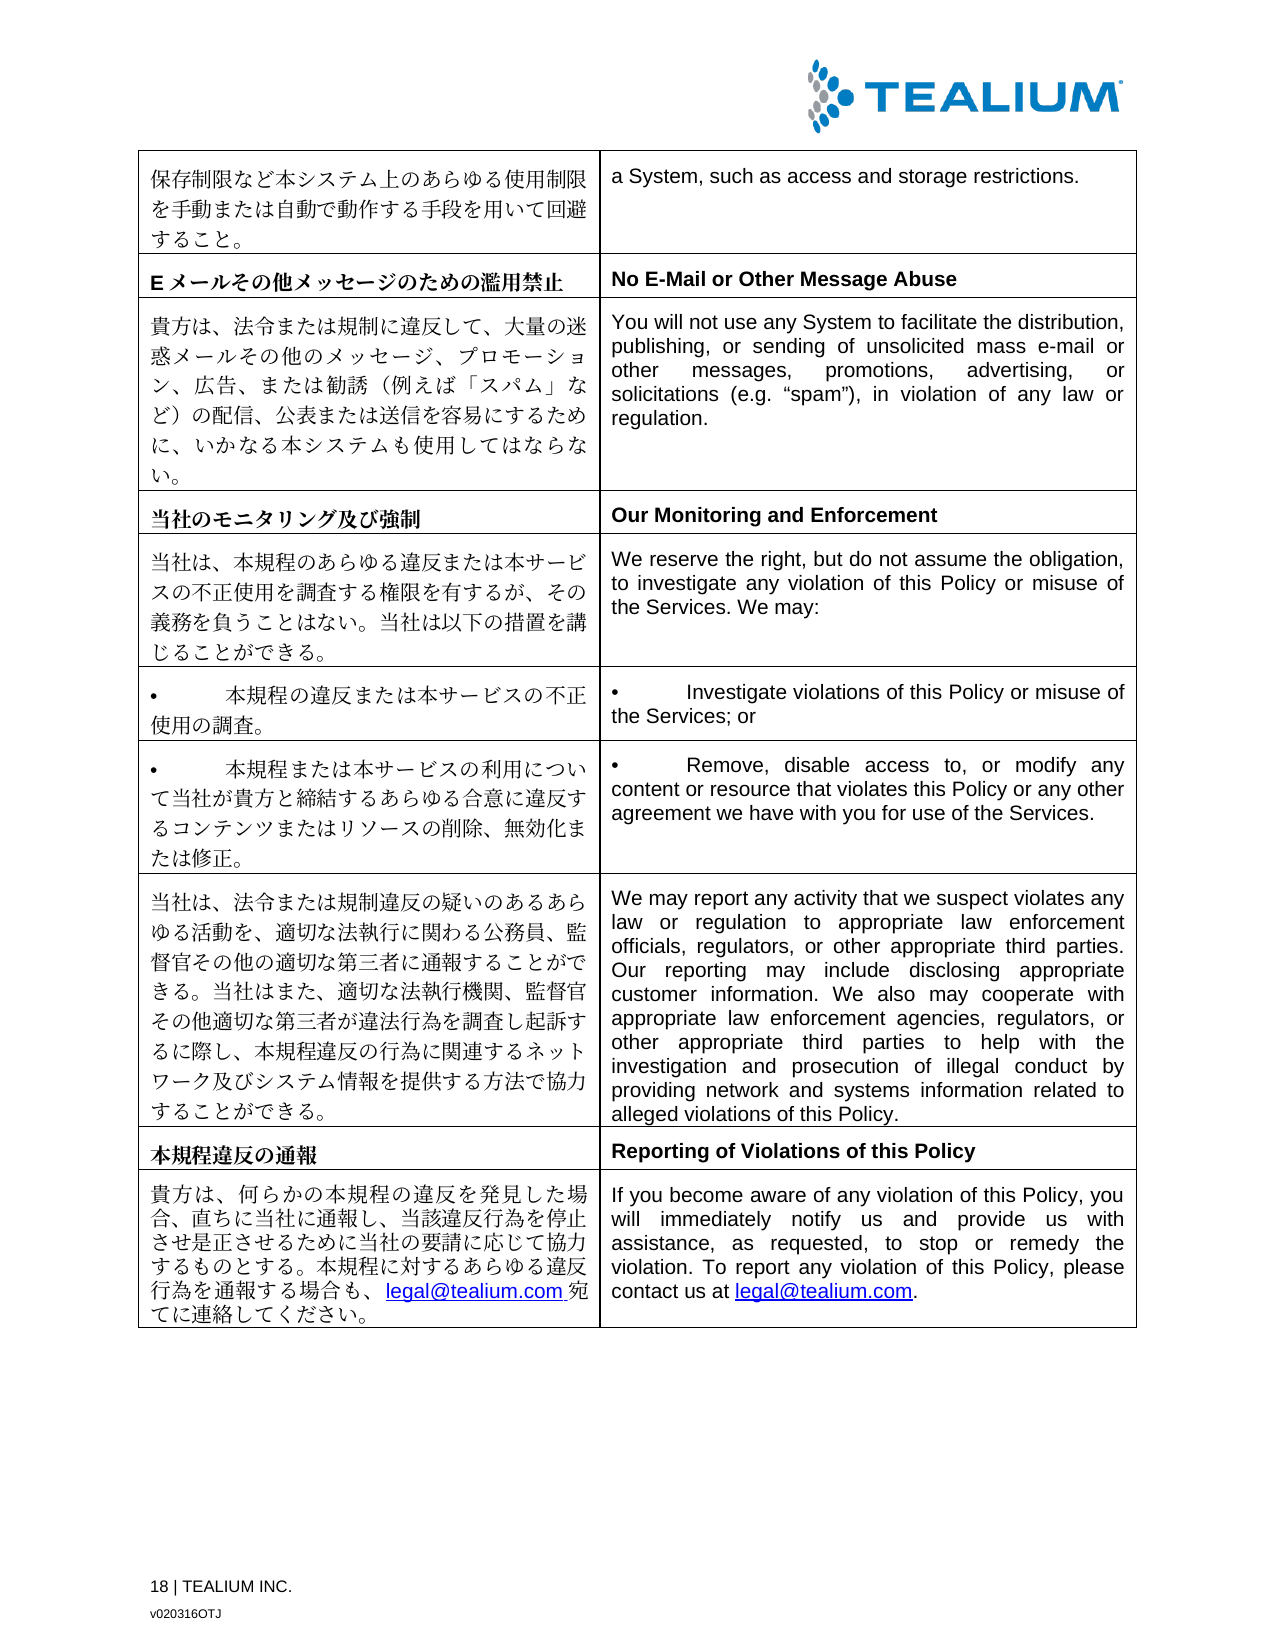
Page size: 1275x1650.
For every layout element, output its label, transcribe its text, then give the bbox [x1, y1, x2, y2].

table_cell • システム制限の回避。アクセス制限や保存制限など本システム上のあらゆる使用制限を手動または自動で動作する手段を用いて回避すること。 [139, 151, 599, 253]
table_cell You will not use any System to facilitate the distribution, publishing, or sending of unsolicited mass e-mail or other messages, promotions, advertising, or solicitations (e.g. “spam”), in violation of any law or regulation. [601, 298, 1136, 489]
table_cell Reporting of Violations of this Policy [601, 1127, 1136, 1169]
picture [804, 55, 1125, 138]
table_cell We reserve the right, but do not assume the obligation, to investigate any violation of this Policy or misuse of the Services. We may: [601, 534, 1136, 666]
table_cell 当社は、法令または規制違反の疑いのあるあらゆる活動を、適切な法執行に関わる公務員、監督官その他の適切な第三者に通報することができる。当社はまた、適切な法執行機関、監督官その他適切な第三者が違法行為を調査し起訴するに際し、本規程違反の行為に関連するネットワーク及びシステム情報を提供する方法で協力することができる。 [139, 874, 599, 1126]
table_cell • 本規程または本サービスの利用について当社が貴方と締結するあらゆる合意に違反するコンテンツまたはリソースの削除、無効化または修正。 [139, 741, 599, 873]
table_cell Eメールその他メッセージのための濫用禁止 [139, 254, 599, 297]
table_cell • Remove, disable access to, or modify any content or resource that violates this Policy or any other agreement we have with you for use of the Services. [601, 741, 1136, 873]
table_cell 貴方は、何らかの本規程の違反を発見した場合、直ちに当社に通報し、当該違反行為を停止させ是正させるために当社の要請に応じて協力するものとする。本規程に対するあらゆる違反行為を通報する場合も、legal@tealium.com宛てに連絡してください。 [139, 1170, 599, 1327]
table_cell No E-Mail or Other Message Abuse [601, 254, 1136, 297]
table_cell 当社は、本規程のあらゆる違反または本サービスの不正使用を調査する権限を有するが、その義務を負うことはない。当社は以下の措置を講じることができる。 [139, 534, 599, 666]
table_cell We may report any activity that we suspect violates any law or regulation to appropriate law enforcement officials, regulators, or other appropriate third parties. Our reporting may include disclosing appropriate customer information. We also may cooperate with appropriate law enforcement agencies, regulators, or other appropriate third parties to help with the investigation and prosecution of illegal conduct by providing network and systems information related to alleged violations of this Policy. [601, 874, 1136, 1126]
table_cell If you become aware of any violation of this Policy, you will immediately notify us and provide us with assistance, as requested, to stop or remedy the violation. To report any violation of this Policy, please contact us at legal@tealium.com. [601, 1170, 1136, 1327]
table_cell Our Monitoring and Enforcement [601, 491, 1136, 533]
table_cell 本規程違反の通報 [139, 1127, 599, 1169]
table_cell • 本規程の違反または本サービスの不正使用の調査。 [139, 667, 599, 739]
table_cell • Investigate violations of this Policy or misuse of the Services; or [601, 667, 1136, 739]
table_cell 貴方は、法令または規制に違反して、大量の迷惑メールその他のメッセージ、プロモーション、広告、または勧誘（例えば「スパム」など）の配信、公表または送信を容易にするために、いかなる本システムも使用してはならない。 [139, 298, 599, 489]
table_cell 当社のモニタリング及び強制 [139, 491, 599, 533]
